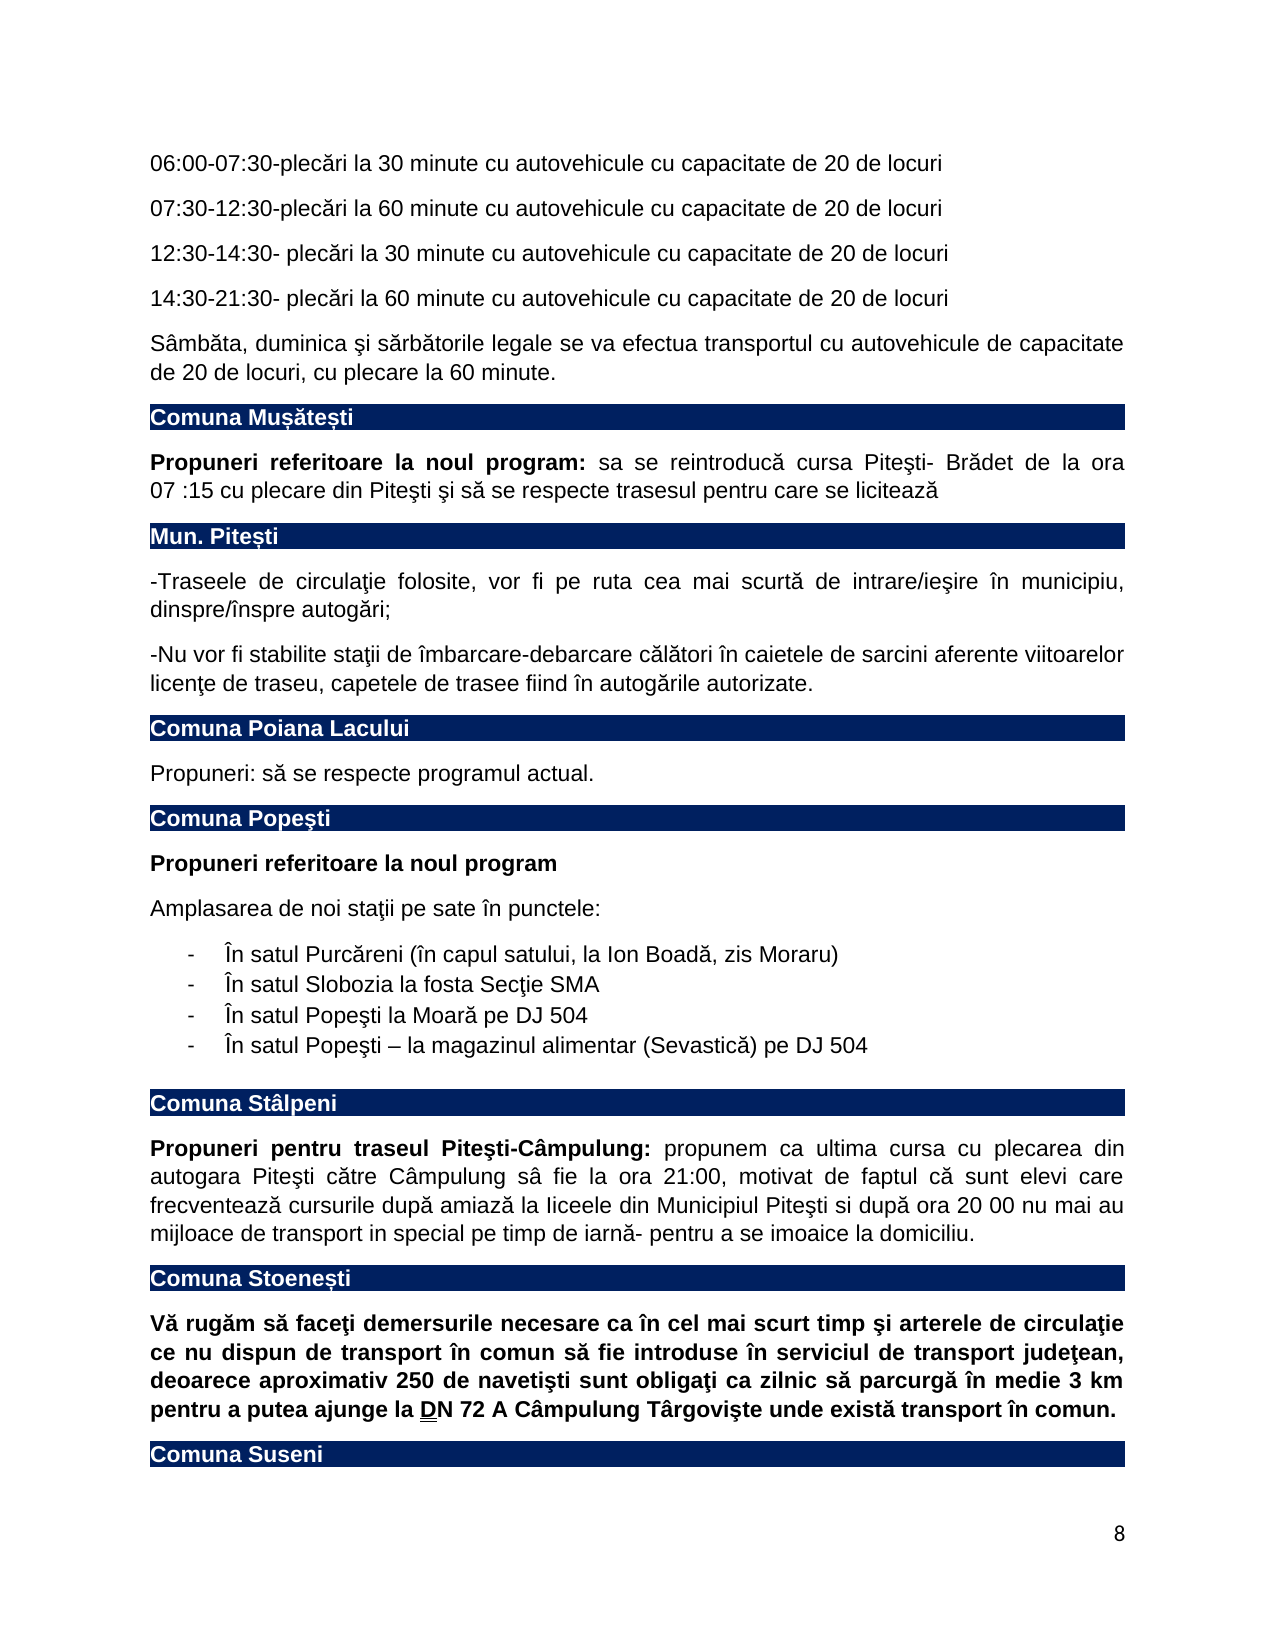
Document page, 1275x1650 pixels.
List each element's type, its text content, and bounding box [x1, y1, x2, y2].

list În satul Slobozia la fosta Secţie SMA [187, 971, 1125, 998]
text Amplasarea de noi staţii pe sate în punctele: [150, 895, 1125, 922]
text Comuna Suseni [150, 1441, 1125, 1467]
text Sâmbăta, duminica şi sărbătorile legale se va efectua transportul cu autovehicule de capacitate de 20 de locuri, cu plecare la 60 minute. [150, 330, 1125, 385]
text Propuneri referitoare la noul program: sa se reintroducă cursa Piteşti- Brădet de la ora 07 :15 cu plecare din Piteşti şi să se respecte trasesul pentru care se licitează [150, 449, 1125, 504]
text Mun. Pitești [150, 523, 1125, 549]
text 07:30-12:30-plecări la 60 minute cu autovehicule cu capacitate de 20 de locuri [150, 195, 1125, 221]
text 14:30-21:30- plecări la 60 minute cu autovehicule cu capacitate de 20 de locuri [150, 285, 1125, 312]
text Comuna Stoenești [150, 1265, 1125, 1291]
text Comuna Poiana Lacului [150, 715, 1125, 741]
text Propuneri: să se respecte programul actual. [150, 760, 1125, 786]
text -Nu vor fi stabilite staţii de îmbarcare-debarcare călători în caietele de sarcini aferente viitoarelor licenţe de traseu, capetele de trasee fiind în autogările autorizate. [150, 641, 1125, 696]
text Propuneri referitoare la noul program [150, 850, 1125, 876]
text -Traseele de circulaţie folosite, vor fi pe ruta cea mai scurtă de intrare/ieşire în municipiu, dinspre/înspre autogări; [150, 568, 1125, 622]
text Propuneri pentru traseul Piteşti-Câmpulung: propunem ca ultima cursa cu plecarea din autogara Piteşti către Câmpulung sâ fie la ora 21:00, motivat de faptul că sunt elevi care frecventează cursurile după amiază la Iiceele din Municipiul Piteşti si după ora 20 00 nu mai au mijloace de transport in special pe timp de iarnă- pentru a se imoaice la domiciliu. [150, 1135, 1125, 1246]
text Comuna Mușătești [150, 404, 1125, 430]
list În satul Popeşti – la magazinul alimentar (Sevastică) pe DJ 504 [187, 1031, 1125, 1059]
list În satul Purcăreni (în capul satului, la Ion Boadă, zis Moraru) [187, 940, 1125, 968]
text 12:30-14:30- plecări la 30 minute cu autovehicule cu capacitate de 20 de locuri [150, 240, 1125, 267]
list În satul Popeşti la Moară pe DJ 504 [187, 1001, 1125, 1029]
text Comuna Popeşti [150, 805, 1125, 831]
text Comuna Stâlpeni [150, 1089, 1125, 1116]
text Vă rugăm să faceţi demersurile necesare ca în cel mai scurt timp şi arterele de circulaţie ce nu dispun de transport în comun să fie introduse în serviciul de transport judeţean, deoarece aproximativ 250 de navetişti sunt obligaţi ca zilnic să parcurgă în medie 3 km pentru a putea ajunge la DN 72 A Câmpulung Târgovişte unde există transport în comun. [150, 1310, 1125, 1422]
text 06:00-07:30-plecări la 30 minute cu autovehicule cu capacitate de 20 de locuri [150, 150, 1125, 176]
